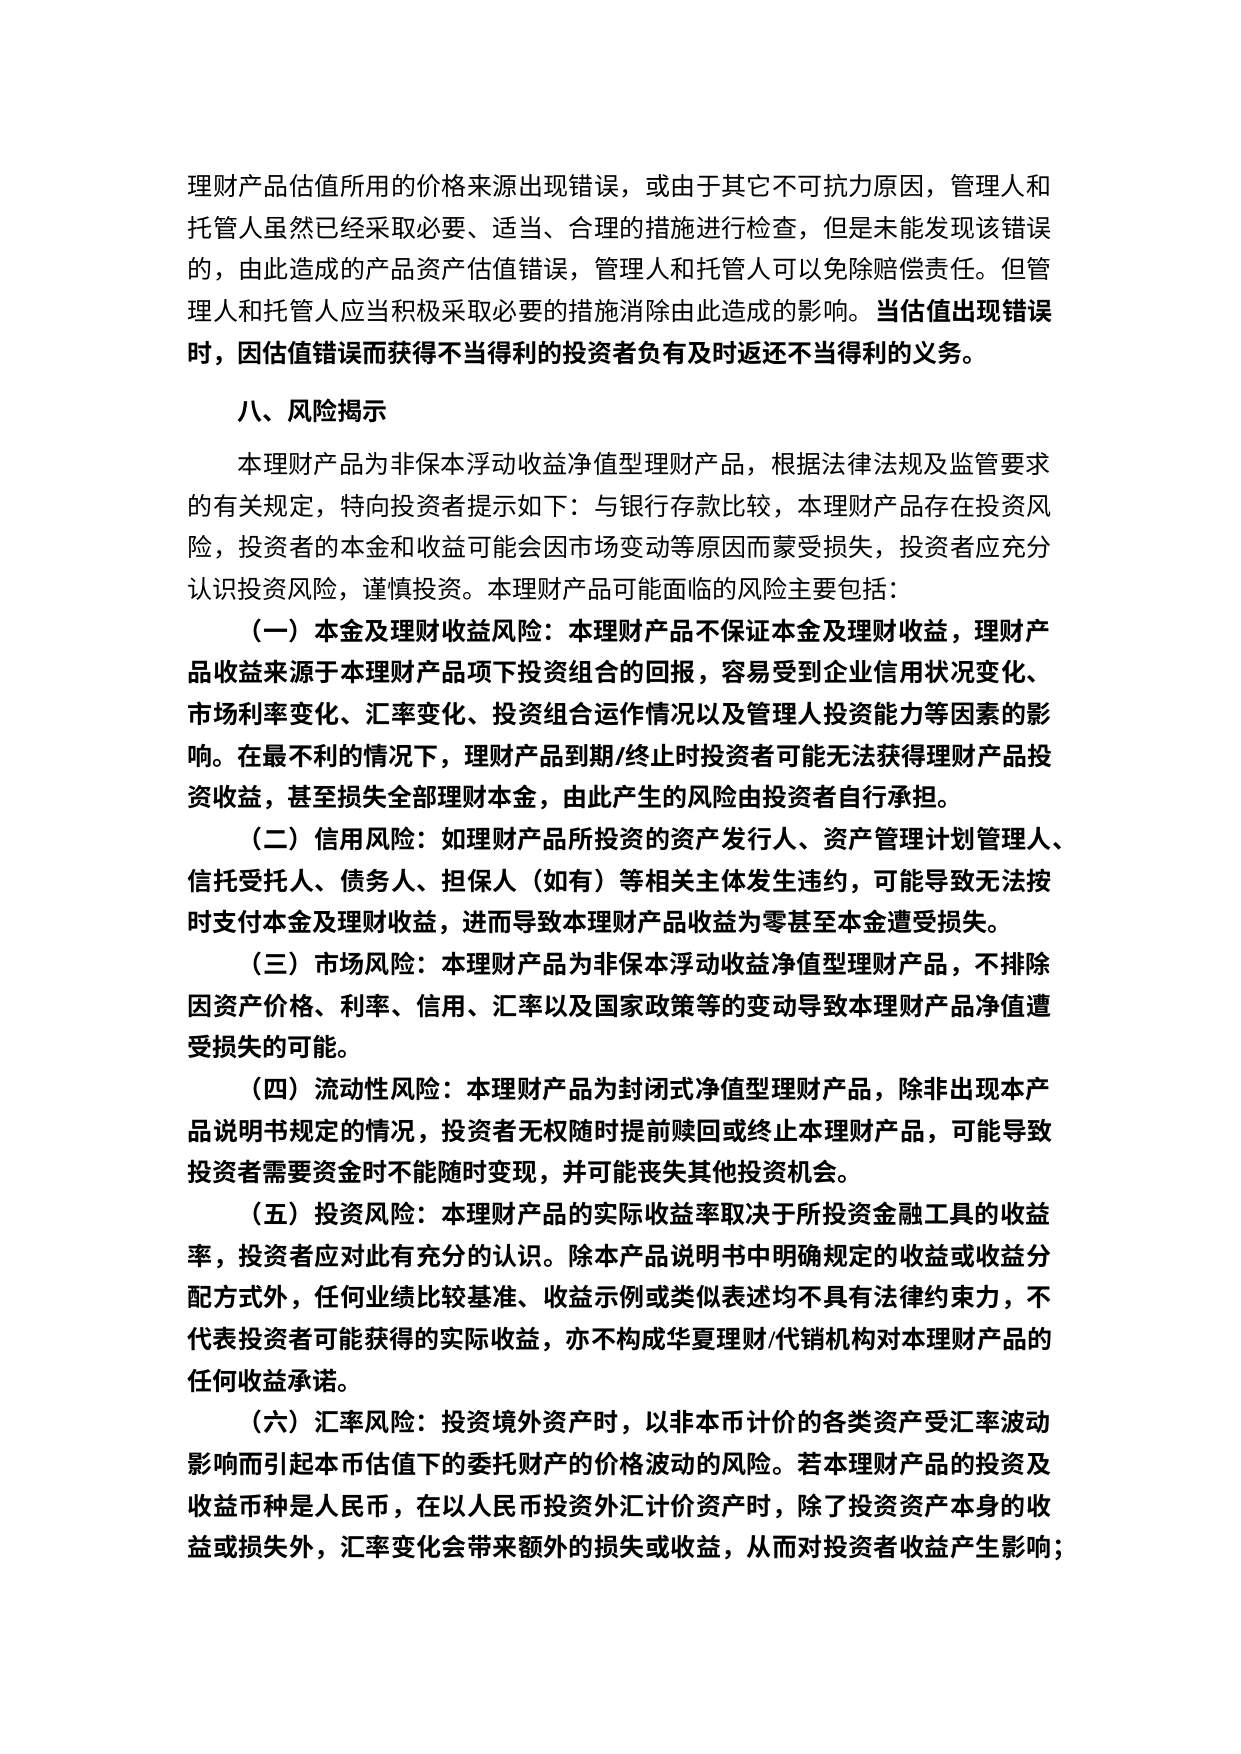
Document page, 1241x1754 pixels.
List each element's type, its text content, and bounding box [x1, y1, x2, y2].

text （五）投资风险：本理财产品的实际收益率取决于所投资金融工具的收益率，投资者应对此有充分的认识。除本产品说明书中明确规定的收益或收益分配方式外，任何业绩比较基准、收益示例或类似表述均不具有法律约束力，不代表投资者可能获得的实际收益，亦不构成华夏理财/代销机构对本理财产品的任何收益承诺。 [187, 1194, 1053, 1397]
text （二）信用风险：如理财产品所投资的资产发行人、资产管理计划管理人、信托受托人、债务人、担保人（如有）等相关主体发生违约，可能导致无法按时支付本金及理财收益，进而导致本理财产品收益为零甚至本金遭受损失。 [187, 819, 1053, 939]
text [187, 162, 1053, 370]
text 本理财产品为非保本浮动收益净值型理财产品，根据法律法规及监管要求的有关规定，特向投资者提示如下：与银行存款比较，本理财产品存在投资风险，投资者的本金和收益可能会因市场变动等原因而蒙受损失，投资者应充分认识投资风险，谨慎投资。本理财产品可能面临的风险主要包括： [187, 444, 1053, 606]
text （三）市场风险：本理财产品为非保本浮动收益净值型理财产品，不排除因资产价格、利率、信用、汇率以及国家政策等的变动导致本理财产品净值遭受损失的可能。 [187, 944, 1053, 1064]
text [187, 1403, 1053, 1564]
text （一）本金及理财收益风险：本理财产品不保证本金及理财收益，理财产品收益来源于本理财产品项下投资组合的回报，容易受到企业信用状况变化、市场利率变化、汇率变化、投资组合运作情况以及管理人投资能力等因素的影响。在最不利的情况下，理财产品到期/终止时投资者可能无法获得理财产品投资收益，甚至损失全部理财本金，由此产生的风险由投资者自行承担。 [187, 611, 1053, 814]
text （四）流动性风险：本理财产品为封闭式净值型理财产品，除非出现本产品说明书规定的情况，投资者无权随时提前赎回或终止本理财产品，可能导致投资者需要资金时不能随时变现，并可能丧失其他投资机会。 [187, 1069, 1053, 1189]
text 八、风险揭示 [187, 387, 1053, 428]
